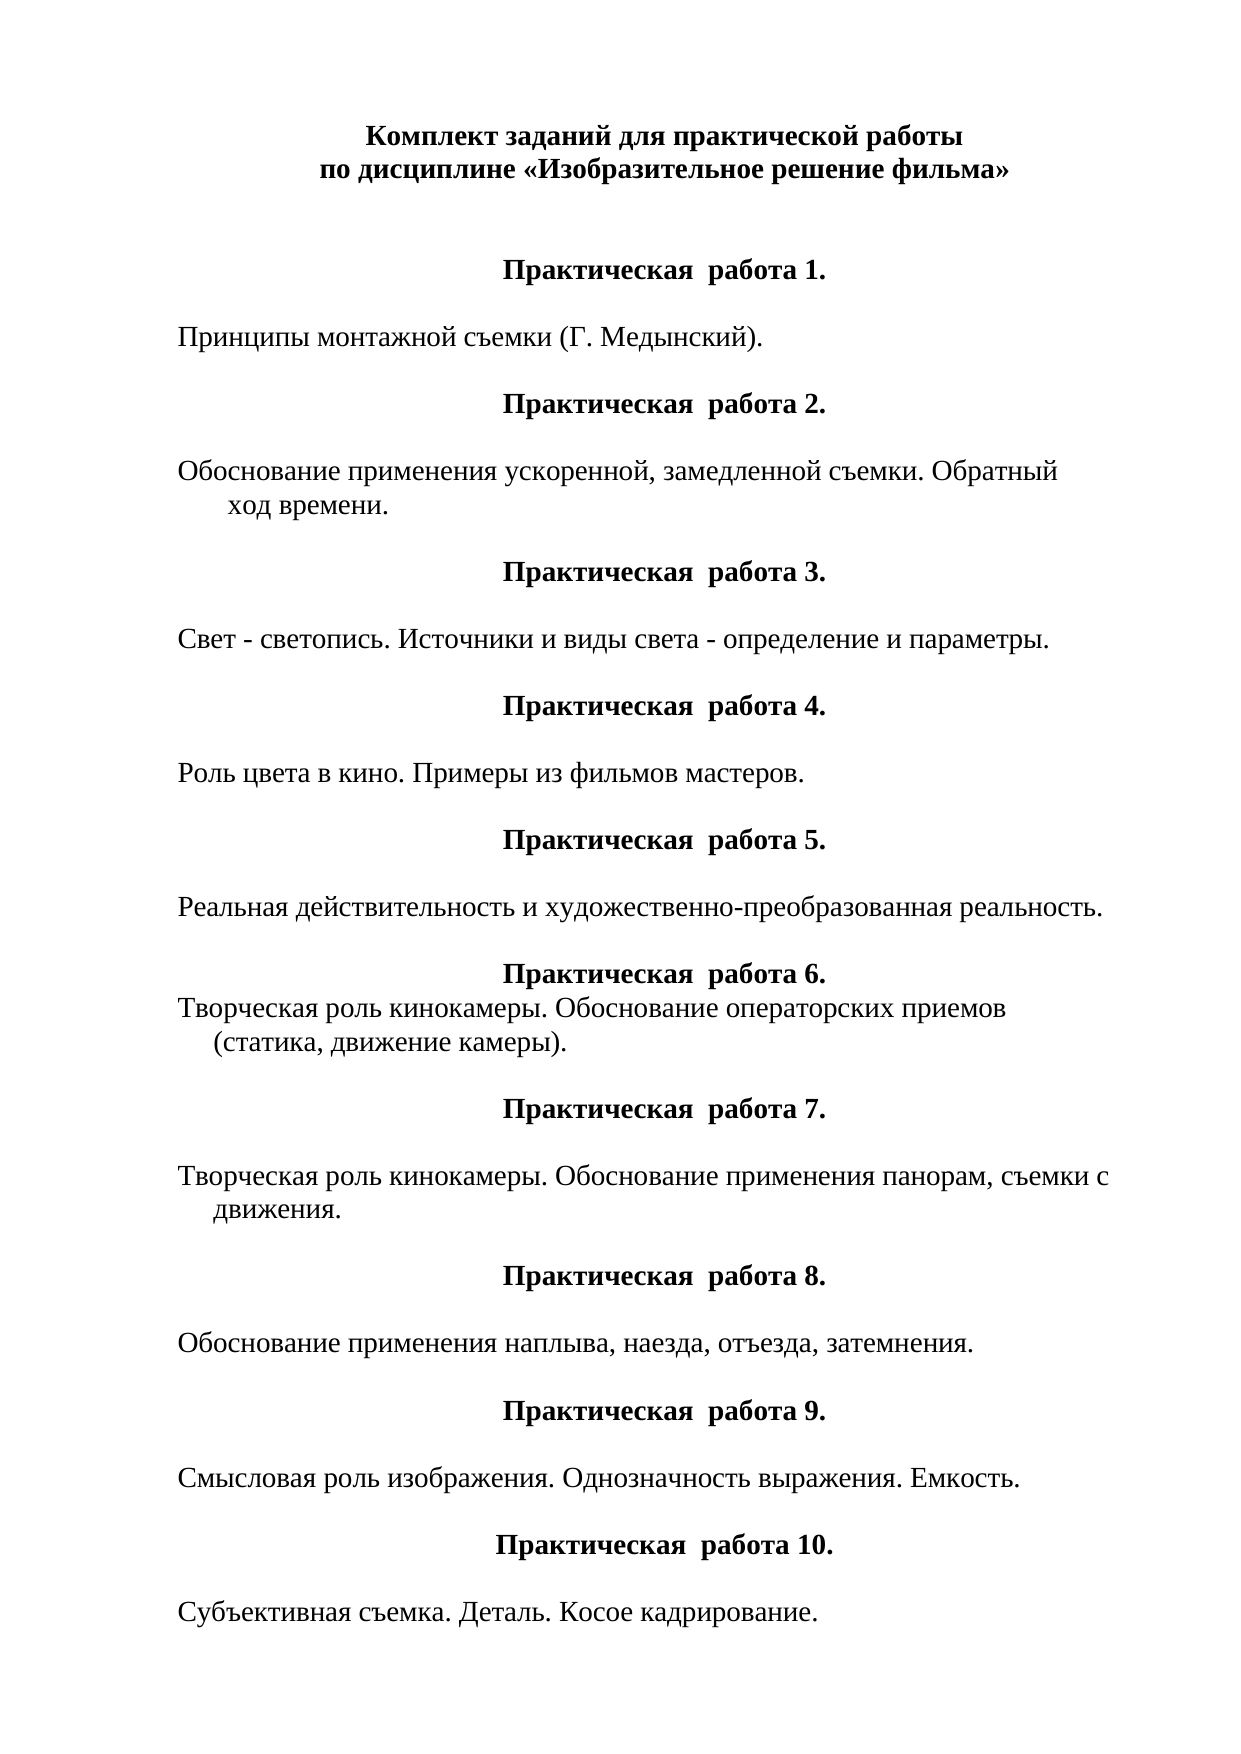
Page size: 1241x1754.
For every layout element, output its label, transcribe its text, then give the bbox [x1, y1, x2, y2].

text Обоснование применения наплыва, наезда, отъезда, затемнения. [177, 1326, 1152, 1359]
text по дисциплине «Изобразительное решение фильма» [177, 152, 1152, 185]
text Творческая роль кинокамеры. Обоснование операторских приемов [177, 990, 1152, 1024]
text Творческая роль кинокамеры. Обоснование применения панорам, съемки с [177, 1158, 1152, 1191]
text Практическая работа 7. [177, 1091, 1152, 1124]
text (статика, движение камеры). [177, 1024, 1152, 1057]
text Роль цвета в кино. Примеры из фильмов мастеров. [177, 755, 1152, 789]
text Обоснование применения ускоренной, замедленной съемки. Обратный [177, 453, 1152, 487]
text Практическая работа 2. [177, 386, 1152, 420]
text Практическая работа 10. [177, 1527, 1152, 1560]
text Свет - светопись. Источники и виды света - определение и параметры. [177, 621, 1152, 655]
text Смысловая роль изображения. Однозначность выражения. Емкость. [177, 1460, 1152, 1493]
text Практическая работа 5. [177, 822, 1152, 856]
text Практическая работа 1. [177, 252, 1152, 286]
text ход времени. [177, 487, 1152, 521]
text Практическая работа 6. [177, 957, 1152, 990]
text движения. [177, 1191, 1152, 1225]
text Принципы монтажной съемки (Г. Медынский). [177, 319, 1152, 353]
text Субъективная съемка. Деталь. Косое кадрирование. [177, 1594, 1152, 1627]
text Практическая работа 3. [177, 554, 1152, 588]
text Реальная действительность и художественно-преобразованная реальность. [177, 889, 1152, 923]
text Практическая работа 4. [177, 688, 1152, 722]
text Комплект заданий для практической работы [177, 118, 1152, 152]
text Практическая работа 9. [177, 1393, 1152, 1426]
text Практическая работа 8. [177, 1258, 1152, 1292]
